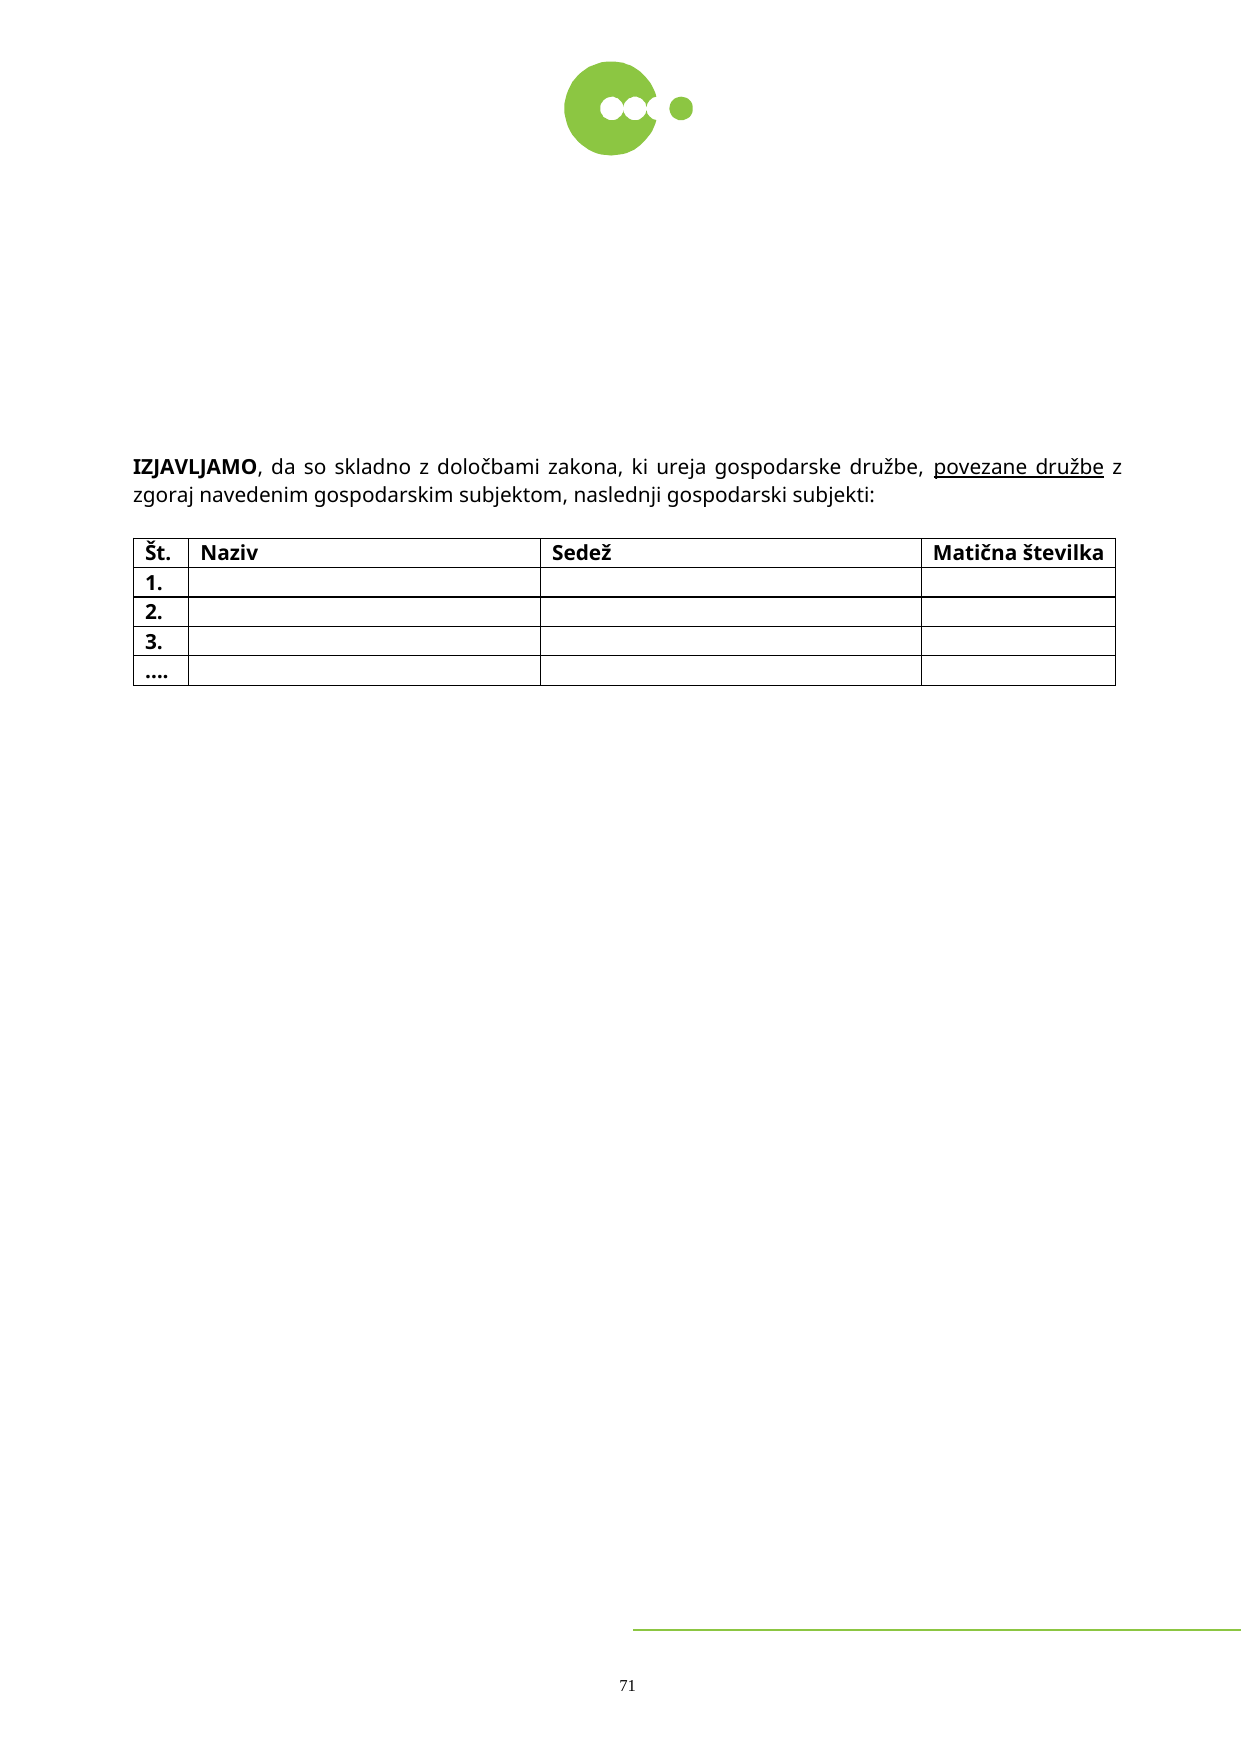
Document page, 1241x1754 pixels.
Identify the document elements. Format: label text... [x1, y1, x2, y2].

table_cell [189, 568, 540, 596]
table_cell 3. [134, 627, 188, 655]
table_header Sedež [541, 539, 921, 567]
table_cell [922, 568, 1115, 596]
table_cell …. [134, 656, 188, 685]
table_cell [189, 627, 540, 655]
table_cell 1. [134, 568, 188, 596]
table_header Št. [134, 539, 188, 567]
table_cell [541, 568, 921, 596]
table_cell [541, 656, 921, 685]
table_cell [189, 656, 540, 685]
table_header Naziv [189, 539, 540, 567]
text IZJAVLJAMO, da so skladno z določbami zakona, ki ureja gospodarske družbe, povezane družbe z zgoraj navedenim gospodarskim subjektom, naslednji gospodarski subjekti: [133, 452, 1122, 509]
table_cell [541, 627, 921, 655]
table_cell [922, 656, 1115, 685]
table_cell [541, 598, 921, 626]
table_header Matična številka [922, 539, 1115, 567]
table_cell [189, 598, 540, 626]
table_cell [922, 598, 1115, 626]
table_cell 2. [134, 598, 188, 626]
table_cell [922, 627, 1115, 655]
